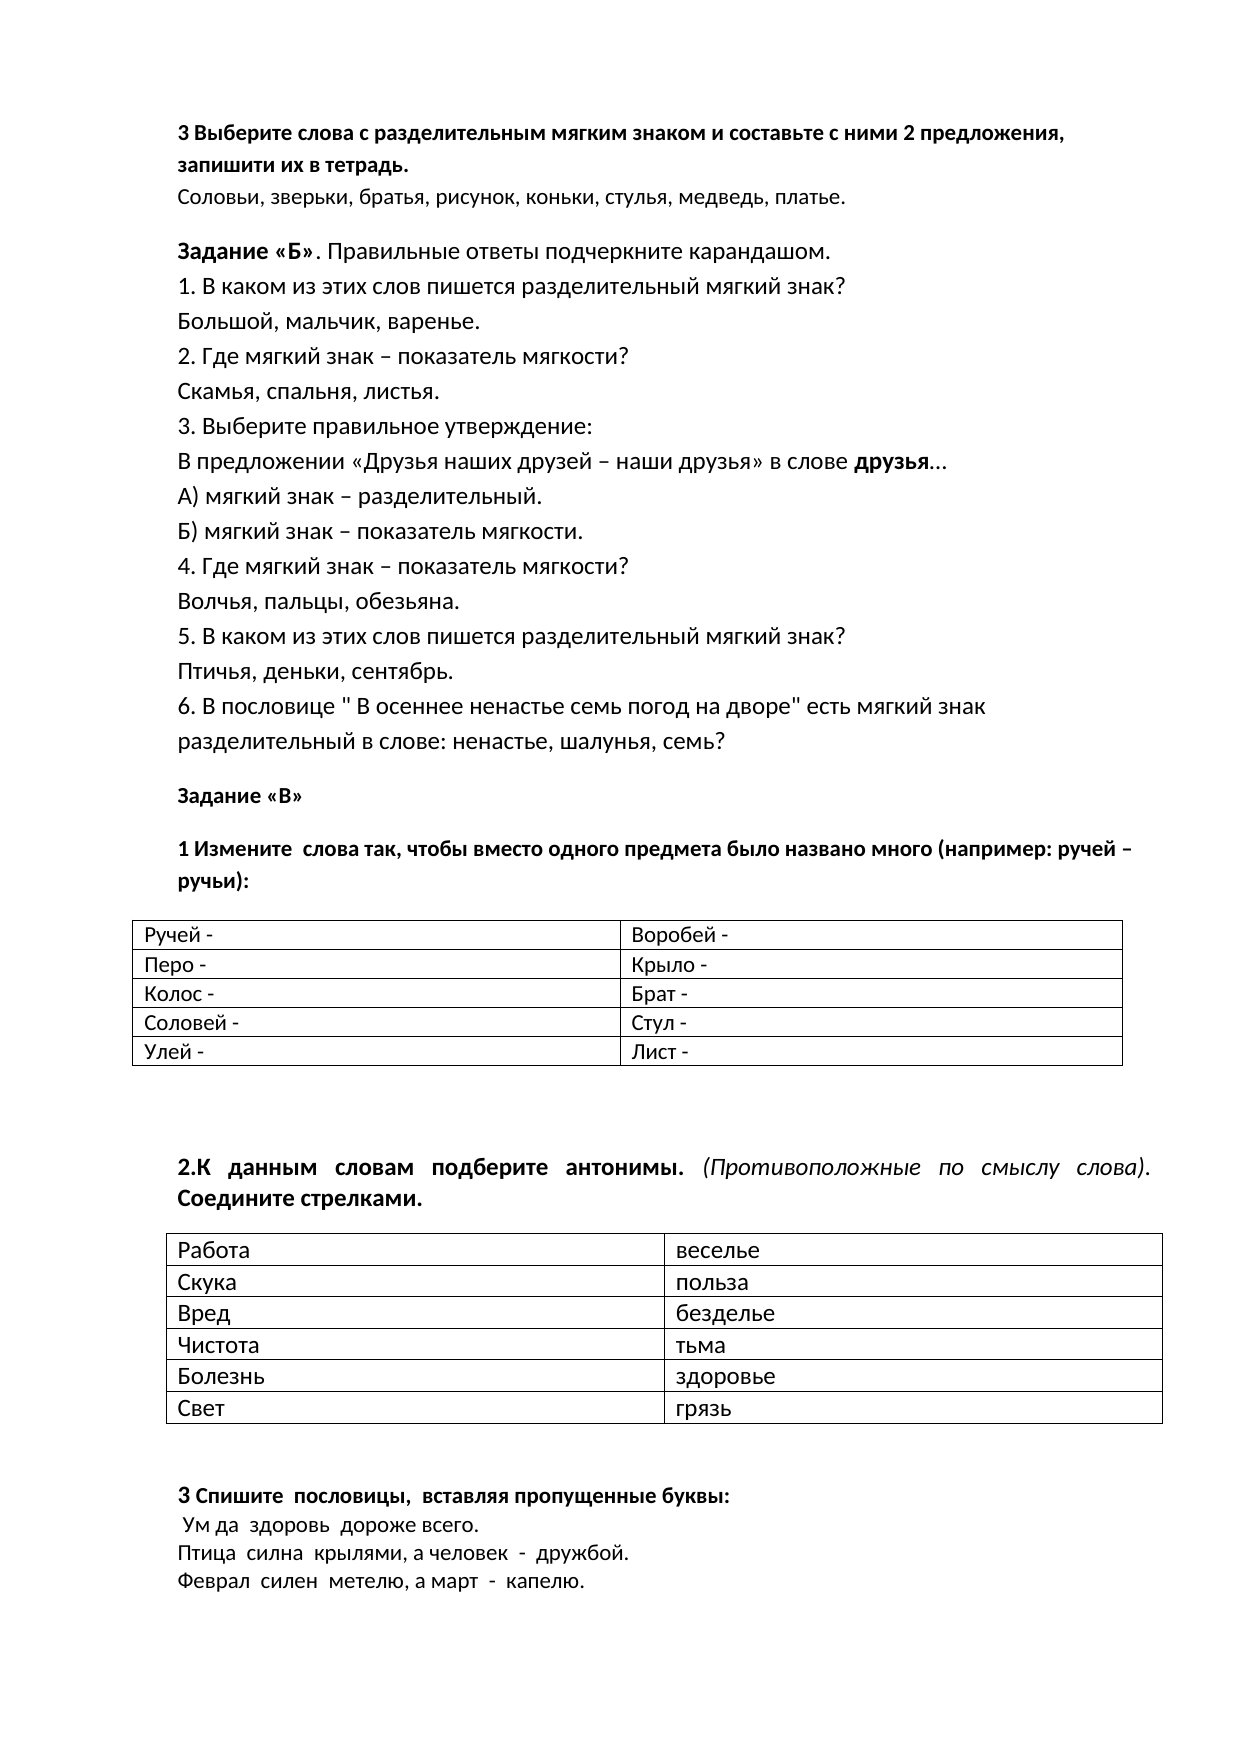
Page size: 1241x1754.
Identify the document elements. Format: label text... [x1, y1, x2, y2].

table_cell Скука [167, 1266, 664, 1296]
table_cell польза [665, 1266, 1162, 1296]
table_cell безделье [665, 1297, 1162, 1328]
text Ум да здоровь дороже всего. [177, 1510, 1152, 1538]
table_cell Чистота [167, 1329, 664, 1359]
table_header Воробей - [621, 921, 1122, 949]
table_header Работа [167, 1234, 664, 1264]
table_header веселье [665, 1234, 1162, 1264]
table_cell Крыло - [621, 950, 1122, 978]
text 1 Измените слова так, чтобы вместо одного предмета было названо много (например: ручей – ручьи): [177, 834, 1152, 894]
text 3 Выберите слова с разделительным мягким знаком и составьте с ними 2 предложения, запишити их в тетрадь. Соловьи, зверьки, братья, рисунок, коньки, стулья, медведь, платье. [177, 118, 1152, 211]
table_cell Улей - [133, 1037, 620, 1065]
text Задание «Б». Правильные ответы подчеркните карандашом. 1. В каком из этих слов пишется разделительный мягкий знак? Большой, мальчик, варенье. 2. Где мягкий знак – показатель мягкости? Скамья, спальня, листья. 3. Выберите правильное утверждение: В предложении «Друзья наших друзей – наши друзья» в слове друзья… А) мягкий знак – разделительный. Б) мягкий знак – показатель мягкости. 4. Где мягкий знак – показатель мягкости? Волчья, пальцы, обезьяна. 5. В каком из этих слов пишется разделительный мягкий знак? Птичья, деньки, сентябрь. 6. В пословице " В осеннее ненастье семь погод на дворе" есть мягкий знак разделительный в слове: ненастье, шалунья, семь? [177, 236, 1152, 756]
table_cell здоровье [665, 1360, 1162, 1391]
text 3 Спишите пословицы, вставляя пропущенные буквы: [177, 1479, 1152, 1510]
table_cell Перо - [133, 950, 620, 978]
text Птица силна крылями, а человек - дружбой. [177, 1538, 1152, 1566]
table_cell Лист - [621, 1037, 1122, 1065]
text 2.К данным словам подберите антонимы. (Противоположные по смыслу слова). Соедините стрелками. [177, 1151, 1152, 1212]
table_cell грязь [665, 1392, 1162, 1422]
table_cell Соловей - [133, 1008, 620, 1036]
table_cell Болезнь [167, 1360, 664, 1391]
text Задание «В» [177, 781, 1152, 809]
table_cell тьма [665, 1329, 1162, 1359]
text Феврал силен метелю, а март - капелю. [177, 1566, 1152, 1594]
table_cell Вред [167, 1297, 664, 1328]
table_header Ручей - [133, 921, 620, 949]
table_cell Брат - [621, 979, 1122, 1007]
table_cell Свет [167, 1392, 664, 1422]
table_cell Стул - [621, 1008, 1122, 1036]
table_cell Колос - [133, 979, 620, 1007]
